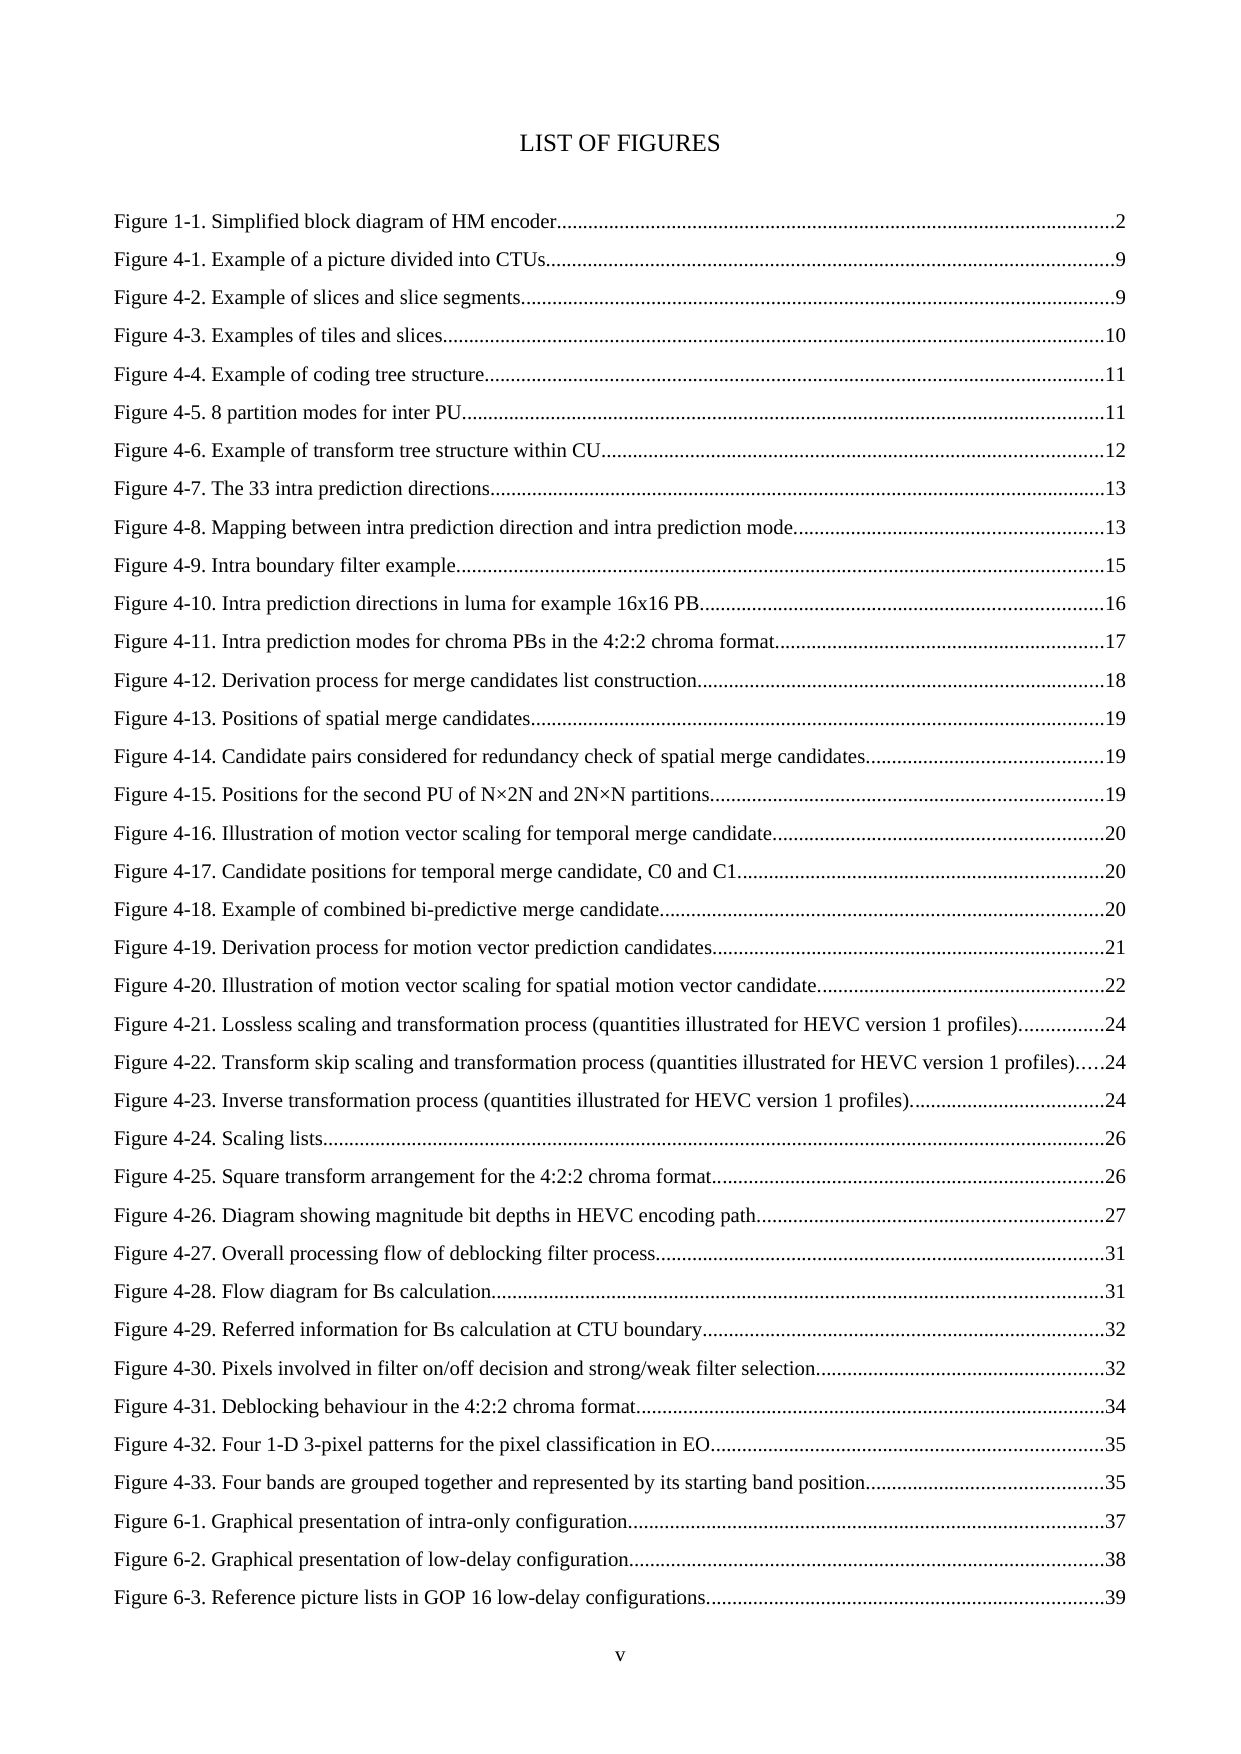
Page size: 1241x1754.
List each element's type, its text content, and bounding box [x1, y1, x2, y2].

text Figure 4-25. Square transform arrangement for the 4:2:2 chroma format.. 26 [113, 1164, 1127, 1188]
text Figure 4-23. Inverse transformation process (quantities illustrated for HEVC version 1 profiles). 24 [113, 1088, 1127, 1112]
text Figure 4-5. 8 partition modes for inter PU. 11 [113, 400, 1127, 424]
text Figure 4-14. Candidate pairs considered for redundancy check of spatial merge candidates. 19 [113, 744, 1127, 768]
text Figure 4-27. Overall processing flow of deblocking filter process. 31 [113, 1241, 1127, 1265]
text Figure 4-22. Transform skip scaling and transformation process (quantities illustrated for HEVC version 1 profiles). 24 [113, 1050, 1127, 1074]
text Figure 4-9. Intra boundary filter example. 15 [113, 553, 1127, 577]
text Figure 4-33. Four bands are grouped together and represented by its starting band position. 35 [113, 1470, 1127, 1494]
text Figure 4-12. Derivation process for merge candidates list construction. 18 [113, 667, 1127, 692]
text Figure 1-1. Simplified block diagram of HM encoder. 2 [113, 209, 1127, 233]
text Figure 4-3. Examples of tiles and slices. 10 [113, 323, 1127, 347]
text Figure 6-3. Reference picture lists in GOP 16 low-delay configurations. 39 [113, 1585, 1127, 1609]
text Figure 4-20. Illustration of motion vector scaling for spatial motion vector candidate. 22 [113, 973, 1127, 997]
text Figure 6-2. Graphical presentation of low-delay configuration. 38 [113, 1547, 1127, 1571]
text Figure 4-13. Positions of spatial merge candidates. 19 [113, 706, 1127, 730]
text Figure 4-18. Example of combined bi-predictive merge candidate. 20 [113, 897, 1127, 921]
text Figure 4-17. Candidate positions for temporal merge candidate, C0 and C1. 20 [113, 859, 1127, 883]
text Figure 4-32. Four 1-D 3-pixel patterns for the pixel classification in EO. 35 [113, 1432, 1127, 1456]
text Figure 4-15. Positions for the second PU of N×2N and 2N×N partitions. 19 [113, 782, 1127, 806]
text Figure 4-21. Lossless scaling and transformation process (quantities illustrated for HEVC version 1 profiles). 24 [113, 1012, 1127, 1036]
text Figure 6-1. Graphical presentation of intra-only configuration. 37 [113, 1508, 1127, 1533]
text Figure 4-4. Example of coding tree structure. 11 [113, 362, 1127, 386]
text Figure 4-6. Example of transform tree structure within CU. 12 [113, 438, 1127, 462]
text Figure 4-28. Flow diagram for Bs calculation. 31 [113, 1279, 1127, 1303]
text Figure 4-16. Illustration of motion vector scaling for temporal merge candidate. 20 [113, 820, 1127, 844]
text List of figures [113, 128, 1127, 156]
text Figure 4-26. Diagram showing magnitude bit depths in HEVC encoding path. 27 [113, 1203, 1127, 1227]
text Figure 4-2. Example of slices and slice segments. 9 [113, 285, 1127, 309]
text Figure 4-1. Example of a picture divided into CTUs. 9 [113, 247, 1127, 271]
text Figure 4-19. Derivation process for motion vector prediction candidates. 21 [113, 935, 1127, 959]
text Figure 4-31. Deblocking behaviour in the 4:2:2 chroma format. 34 [113, 1394, 1127, 1418]
text Figure 4-8. Mapping between intra prediction direction and intra prediction mode. 13 [113, 514, 1127, 539]
text Figure 4-29. Referred information for Bs calculation at CTU boundary. 32 [113, 1317, 1127, 1341]
text Figure 4-30. Pixels involved in filter on/off decision and strong/weak filter selection. 32 [113, 1356, 1127, 1380]
text Figure 4-7. The 33 intra prediction directions. 13 [113, 476, 1127, 500]
text Figure 4-24. Scaling lists. 26 [113, 1126, 1127, 1150]
text Figure 4-11. Intra prediction modes for chroma PBs in the 4:2:2 chroma format. 17 [113, 629, 1127, 653]
text Figure 4-10. Intra prediction directions in luma for example 16x16 PB. 16 [113, 591, 1127, 615]
